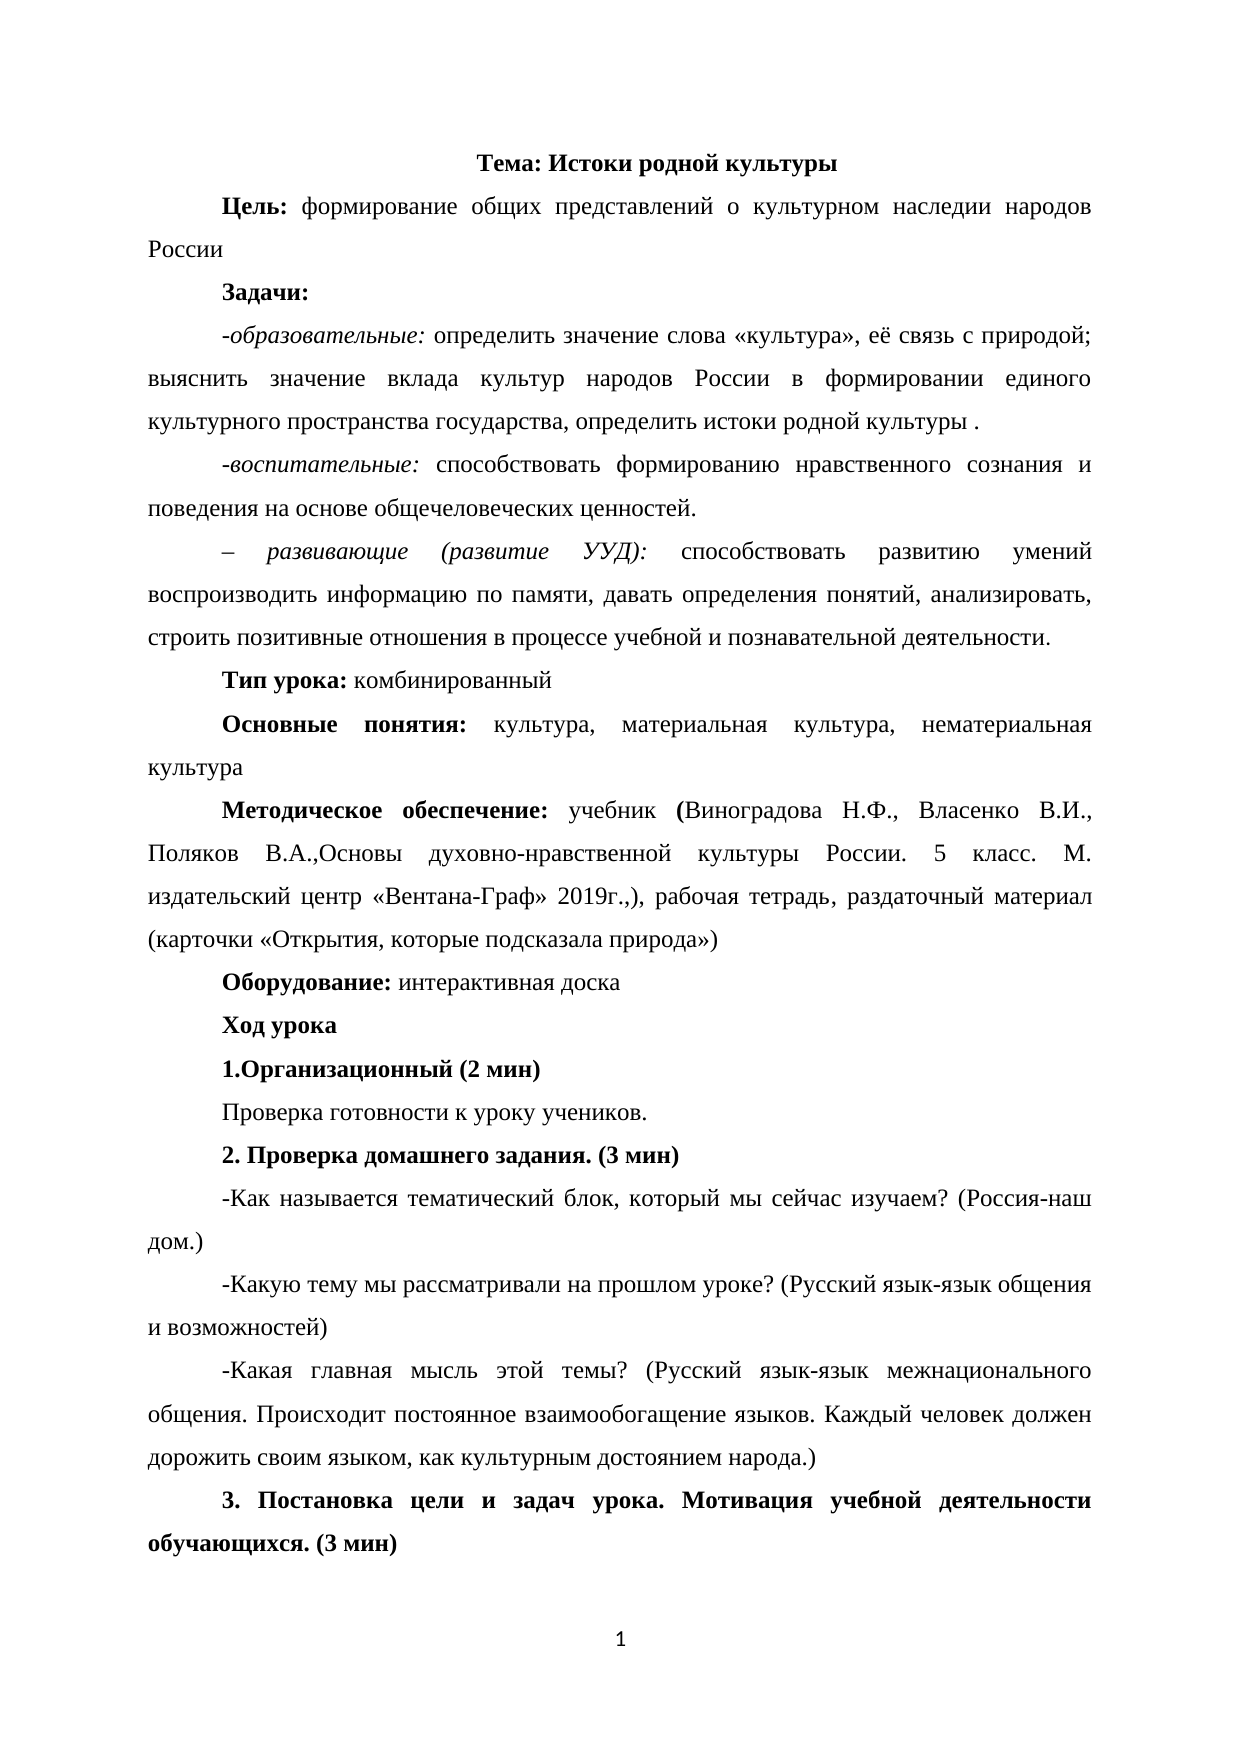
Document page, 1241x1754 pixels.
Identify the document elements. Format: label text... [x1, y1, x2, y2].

text Тип урока: комбинированный [148, 666, 1092, 694]
text 2. Проверка домашнего задания. (3 мин) [148, 1140, 1092, 1169]
text -Какая главная мысль этой темы? (Русский язык-язык межнационального общения. Происходит постоянное взаимообогащение языков. Каждый человек должен дорожить своим языком, как культурным достоянием народа.) [148, 1356, 1092, 1471]
text 3. Постановка цели и задач урока. Мотивация учебной деятельности обучающихся. (3 мин) [148, 1485, 1092, 1557]
text Задачи: [148, 277, 1092, 306]
text Методическое обеспечение: учебник (Виноградова Н.Ф., Власенко В.И., Поляков В.А.,Основы духовно-нравственной культуры России. 5 класс. М. издательский центр «Вентана-Граф» 2019г.,), рабочая тетрадь, раздаточный материал (карточки «Открытия, которые подсказала природа») [148, 795, 1092, 953]
text Тема: Истоки родной культуры [148, 148, 1092, 176]
text 1.Организационный (2 мин) [148, 1054, 1092, 1082]
text Ход урока [148, 1011, 1092, 1039]
text -образовательные: определить значение слова «культура», её связь с природой; выяснить значение вклада культур народов России в формировании единого культурного пространства государства, определить истоки родной культуры . [148, 320, 1092, 435]
text Цель: формирование общих представлений о культурном наследии народов России [148, 191, 1092, 263]
text -воспитательные: способствовать формированию нравственного сознания и поведения на основе общечеловеческих ценностей. [148, 449, 1092, 521]
text -Какую тему мы рассматривали на прошлом уроке? (Русский язык-язык общения и возможностей) [148, 1269, 1092, 1341]
text – развивающие (развитие УУД): способствовать развитию умений воспроизводить информацию по памяти, давать определения понятий, анализировать, строить позитивные отношения в процессе учебной и познавательной деятельности. [148, 536, 1092, 651]
text Проверка готовности к уроку учеников. [148, 1097, 1092, 1126]
text Основные понятия: культура, материальная культура, нематериальная культура [148, 709, 1092, 781]
text Оборудование: интерактивная доска [148, 967, 1092, 996]
text -Как называется тематический блок, который мы сейчас изучаем? (Россия-наш дом.) [148, 1183, 1092, 1255]
